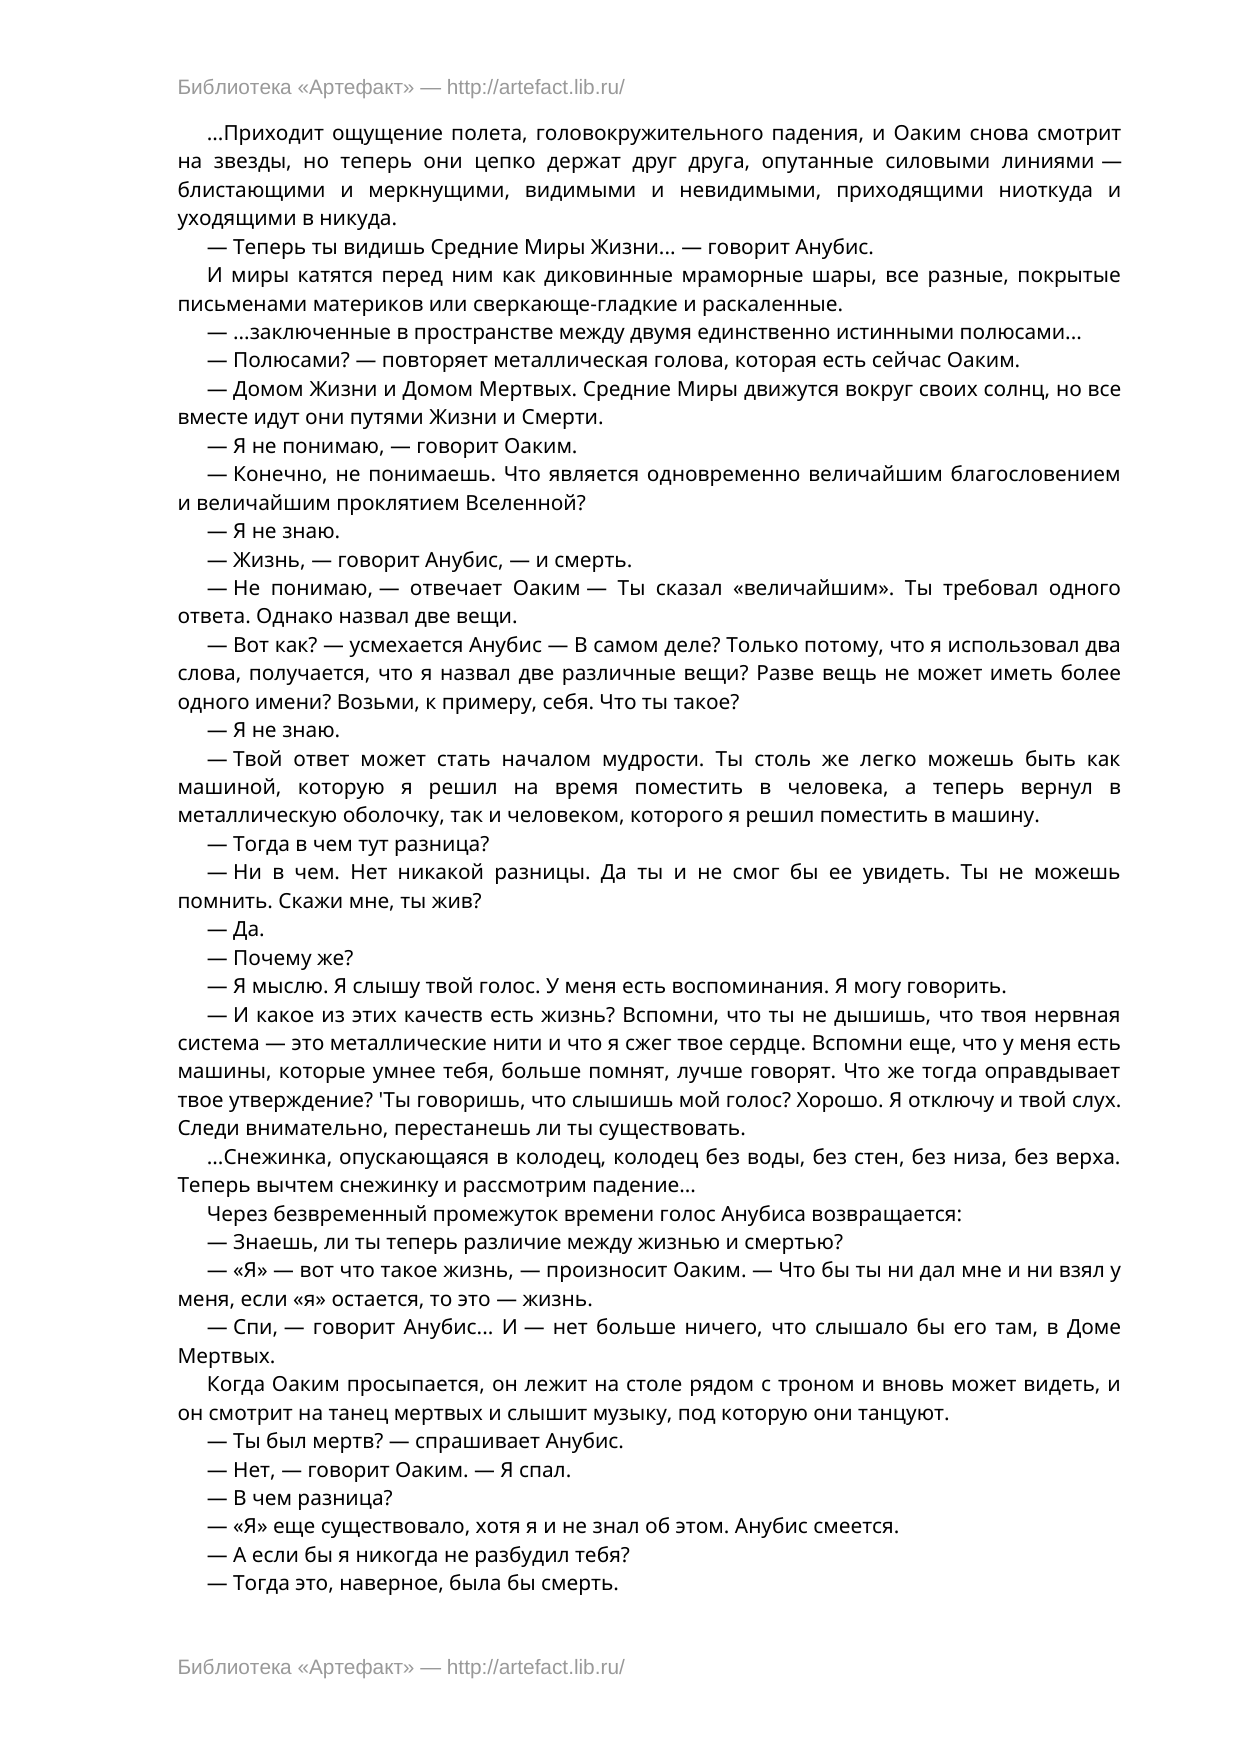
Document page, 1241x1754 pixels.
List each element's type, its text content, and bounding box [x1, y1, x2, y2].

text — В чем разница? [177, 1483, 1122, 1512]
text — «Я» еще существовало, хотя я и не знал об этом. Анубис смеется. [177, 1512, 1122, 1540]
text — Твой ответ может стать началом мудрости. Ты столь же легко можешь быть как машиной, которую я решил на время поместить в человека, а теперь вернул в металлическую оболочку, так и человеком, которого я решил поместить в машину. [177, 744, 1122, 829]
text ...Снежинка, опускающаяся в колодец, колодец без воды, без стен, без низа, без верха. Теперь вычтем снежинку и рассмотрим падение... [177, 1142, 1122, 1199]
text — Вот как? — усмехается Анубис — В самом деле? Только потому, что я использовал два слова, получается, что я назвал две различные вещи? Разве вещь не может иметь более одного имени? Возьми, к примеру, себя. Что ты такое? [177, 630, 1122, 715]
text — Я не знаю. [177, 516, 1122, 545]
text — Я не понимаю, — говорит Оаким. [177, 431, 1122, 459]
text — ...заключенные в пространстве между двумя единственно истинными полюсами... [177, 317, 1122, 346]
text — Спи, — говорит Анубис... И — нет больше ничего, что слышало бы его там, в Доме Мертвых. [177, 1312, 1122, 1369]
text — Теперь ты видишь Средние Миры Жизни... — говорит Анубис. [177, 232, 1122, 260]
text — Ни в чем. Нет никакой разницы. Да ты и не смог бы ее увидеть. Ты не можешь помнить. Скажи мне, ты жив? [177, 857, 1122, 914]
text — Тогда в чем тут разница? [177, 829, 1122, 857]
text — И какое из этих качеств есть жизнь? Вспомни, что ты не дышишь, что твоя нервная система — это металлические нити и что я сжег твое сердце. Вспомни еще, что у меня есть машины, которые умнее тебя, больше помнят, лучше говорят. Что же тогда оправдывает твое утверждение? 'Ты говоришь, что слышишь мой голос? Хорошо. Я отключу и твой слух. Следи внимательно, перестанешь ли ты существовать. [177, 1000, 1122, 1142]
text — Знаешь, ли ты теперь различие между жизнью и смертью? [177, 1227, 1122, 1256]
text — «Я» — вот что такое жизнь, — произносит Оаким. — Что бы ты ни дал мне и ни взял у меня, если «я» остается, то это — жизнь. [177, 1256, 1122, 1312]
text — Я не знаю. [177, 715, 1122, 744]
text — Я мыслю. Я слышу твой голос. У меня есть воспоминания. Я могу говорить. [177, 971, 1122, 1000]
text ...Приходит ощущение полета, головокружительного падения, и Оаким снова смотрит на звезды, но теперь они цепко держат друг друга, опутанные силовыми линиями — блистающими и меркнущими, видимыми и невидимыми, приходящими ниоткуда и уходящими в никуда. [177, 118, 1122, 232]
text — Нет, — говорит Оаким. — Я спал. [177, 1455, 1122, 1483]
text — Полюсами? — повторяет металлическая голова, которая есть сейчас Оаким. [177, 346, 1122, 374]
text — Жизнь, — говорит Анубис, — и смерть. [177, 545, 1122, 573]
text — Не понимаю, — отвечает Оаким — Ты сказал «величайшим». Ты требовал одного ответа. Однако назвал две вещи. [177, 573, 1122, 630]
text Через безвременный промежуток времени голос Анубиса возвращается: [177, 1199, 1122, 1227]
text Когда Оаким просыпается, он лежит на столе рядом с троном и вновь может видеть, и он смотрит на танец мертвых и слышит музыку, под которую они танцуют. [177, 1369, 1122, 1426]
text — Почему же? [177, 943, 1122, 971]
text И миры катятся перед ним как диковинные мраморные шары, все разные, покрытые письменами материков или сверкающе-гладкие и раскаленные. [177, 260, 1122, 317]
text — А если бы я никогда не разбудил тебя? [177, 1540, 1122, 1568]
text — Домом Жизни и Домом Мертвых. Средние Миры движутся вокруг своих солнц, но все вместе идут они путями Жизни и Смерти. [177, 374, 1122, 431]
text — Тогда это, наверное, была бы смерть. [177, 1568, 1122, 1597]
text — Ты был мертв? — спрашивает Анубис. [177, 1426, 1122, 1455]
text — Да. [177, 914, 1122, 943]
text — Конечно, не понимаешь. Что является одновременно величайшим благословением и величайшим проклятием Вселенной? [177, 459, 1122, 516]
